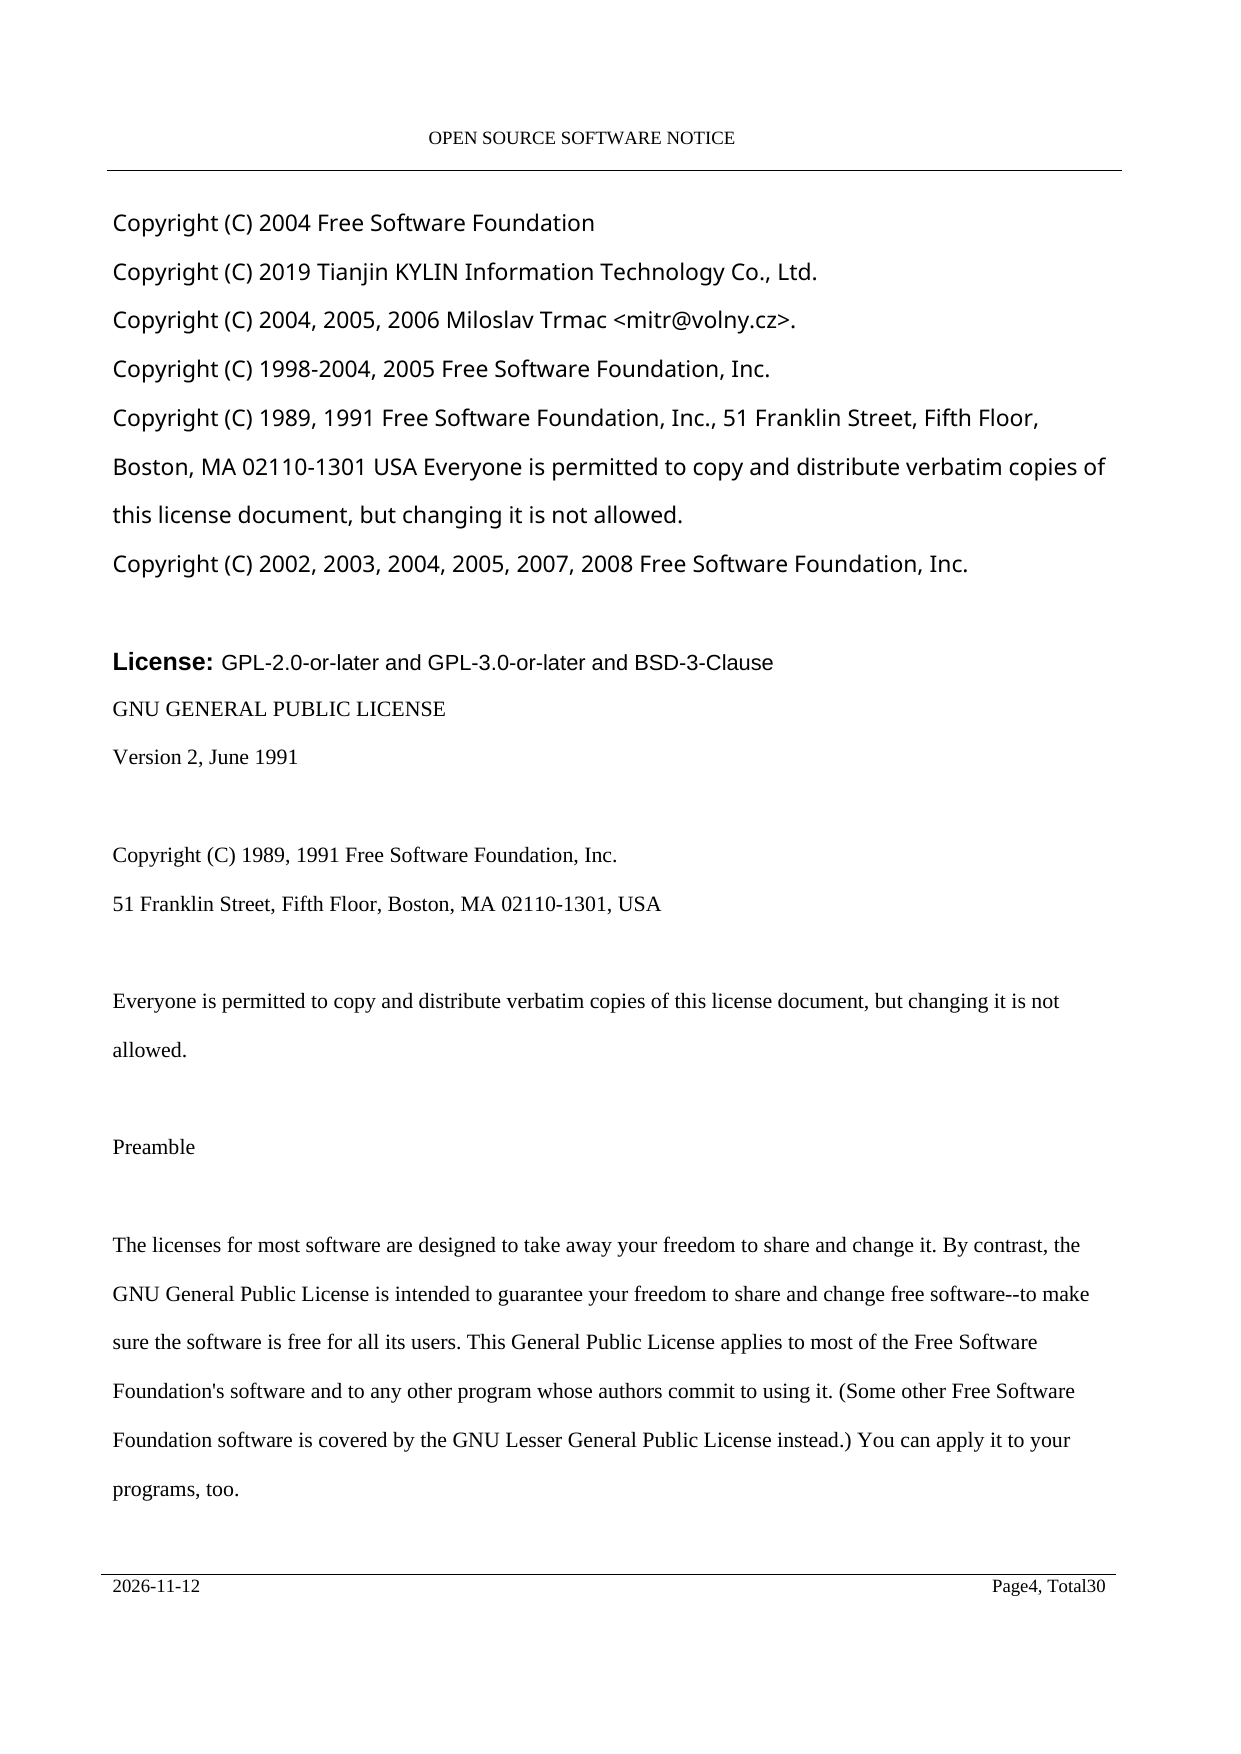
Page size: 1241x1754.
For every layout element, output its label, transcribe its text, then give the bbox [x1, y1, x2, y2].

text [112, 206, 1128, 629]
text License: GPL-2.0-or-later and GPL-3.0-or-later and BSD-3-Clause [112, 645, 1128, 678]
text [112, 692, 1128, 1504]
